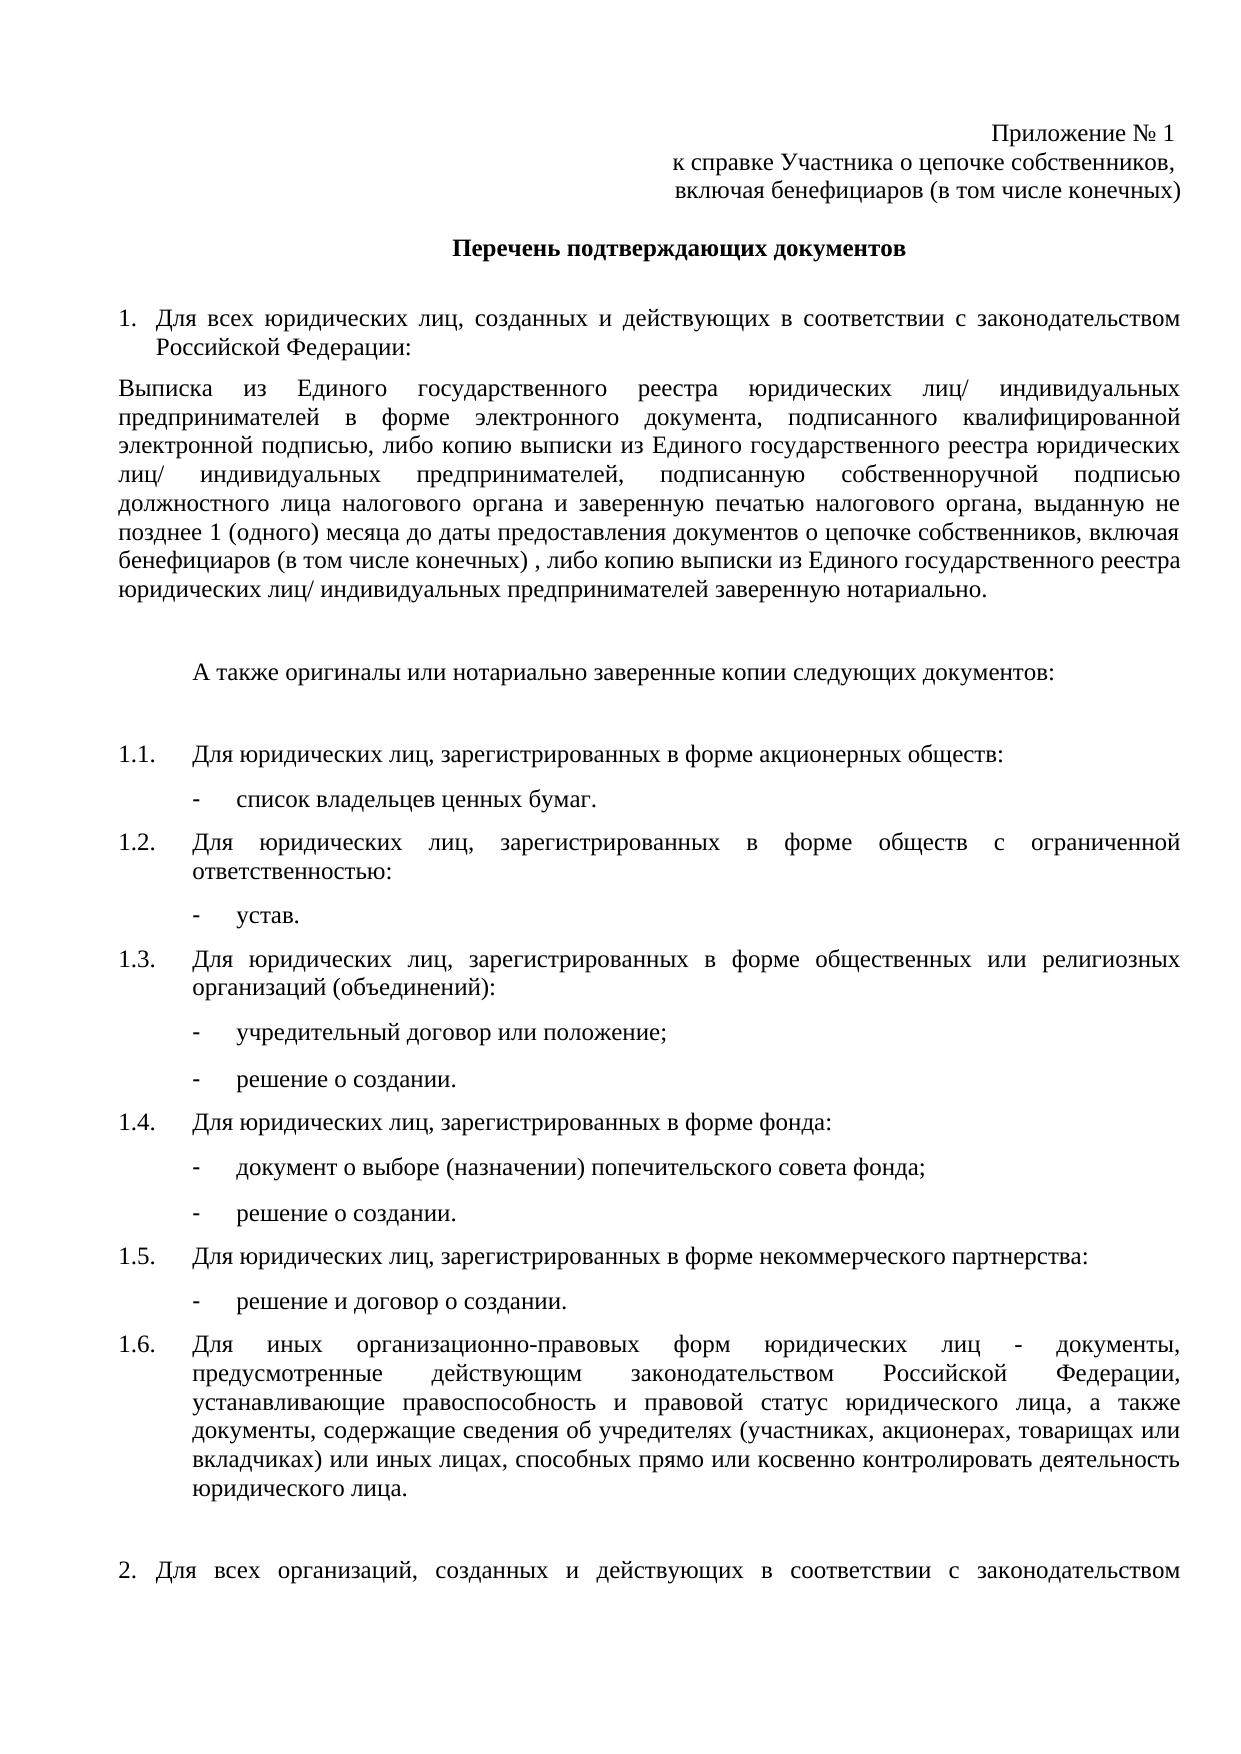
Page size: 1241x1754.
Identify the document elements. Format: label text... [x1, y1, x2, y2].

list Для юридических лиц, зарегистрированных в форме общественных или религиозных организаций (объединений): [118, 944, 1181, 1001]
list Для юридических лиц, зарегистрированных в форме обществ с ограниченной ответственностью: [118, 827, 1181, 885]
list Для юридических лиц, зарегистрированных в форме фонда: [118, 1107, 1181, 1136]
list Для всех юридических лиц, созданных и действующих в соответствии с законодательством Российской Федерации: [118, 303, 1181, 361]
text Приложение № 1 к справке Участника о цепочке собственников, включая бенефициаров (в том числе конечных) [118, 118, 1181, 204]
list устав. [192, 897, 1181, 931]
text Выписка из Единого государственного реестра юридических лиц/ индивидуальных предпринимателей в форме электронного документа, подписанного квалифицированной электронной подписью, либо копию выписки из Единого государственного реестра юридических лиц/ индивидуальных предпринимателей, подписанную собственноручной подписью должностного лица налогового органа и заверенную печатью налогового органа, выданную не позднее 1 (одного) месяца до даты предоставления документов о цепочке собственников, включая бенефициаров (в том числе конечных) , либо копию выписки из Единого государственного реестра юридических лиц/ индивидуальных предпринимателей заверенную нотариально. [118, 373, 1181, 603]
list решение о создании. [192, 1195, 1181, 1229]
list Для иных организационно-правовых форм юридических лиц - документы, предусмотренные действующим законодательством Российской Федерации, устанавливающие правоспособность и правовой статус юридического лица, а также документы, содержащие сведения об учредителях (участниках, акционерах, товарищах или вкладчиках) или иных лицах, способных прямо или косвенно контролировать деятельность юридического лица. [118, 1329, 1181, 1502]
text Перечень подтверждающих документов [118, 233, 1181, 262]
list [118, 1555, 1181, 1584]
list учредительный договор или положение; [192, 1014, 1181, 1048]
list Для юридических лиц, зарегистрированных в форме акционерных обществ: [118, 739, 1181, 768]
list документ о выборе (назначении) попечительского совета фонда; [192, 1148, 1181, 1182]
text А также оригиналы или нотариально заверенные копии следующих документов: [192, 657, 1181, 686]
list решение о создании. [192, 1060, 1181, 1094]
list Для юридических лиц, зарегистрированных в форме некоммерческого партнерства: [118, 1241, 1181, 1270]
list решение и договор о создании. [192, 1282, 1181, 1317]
list список владельцев ценных бумаг. [192, 781, 1181, 815]
